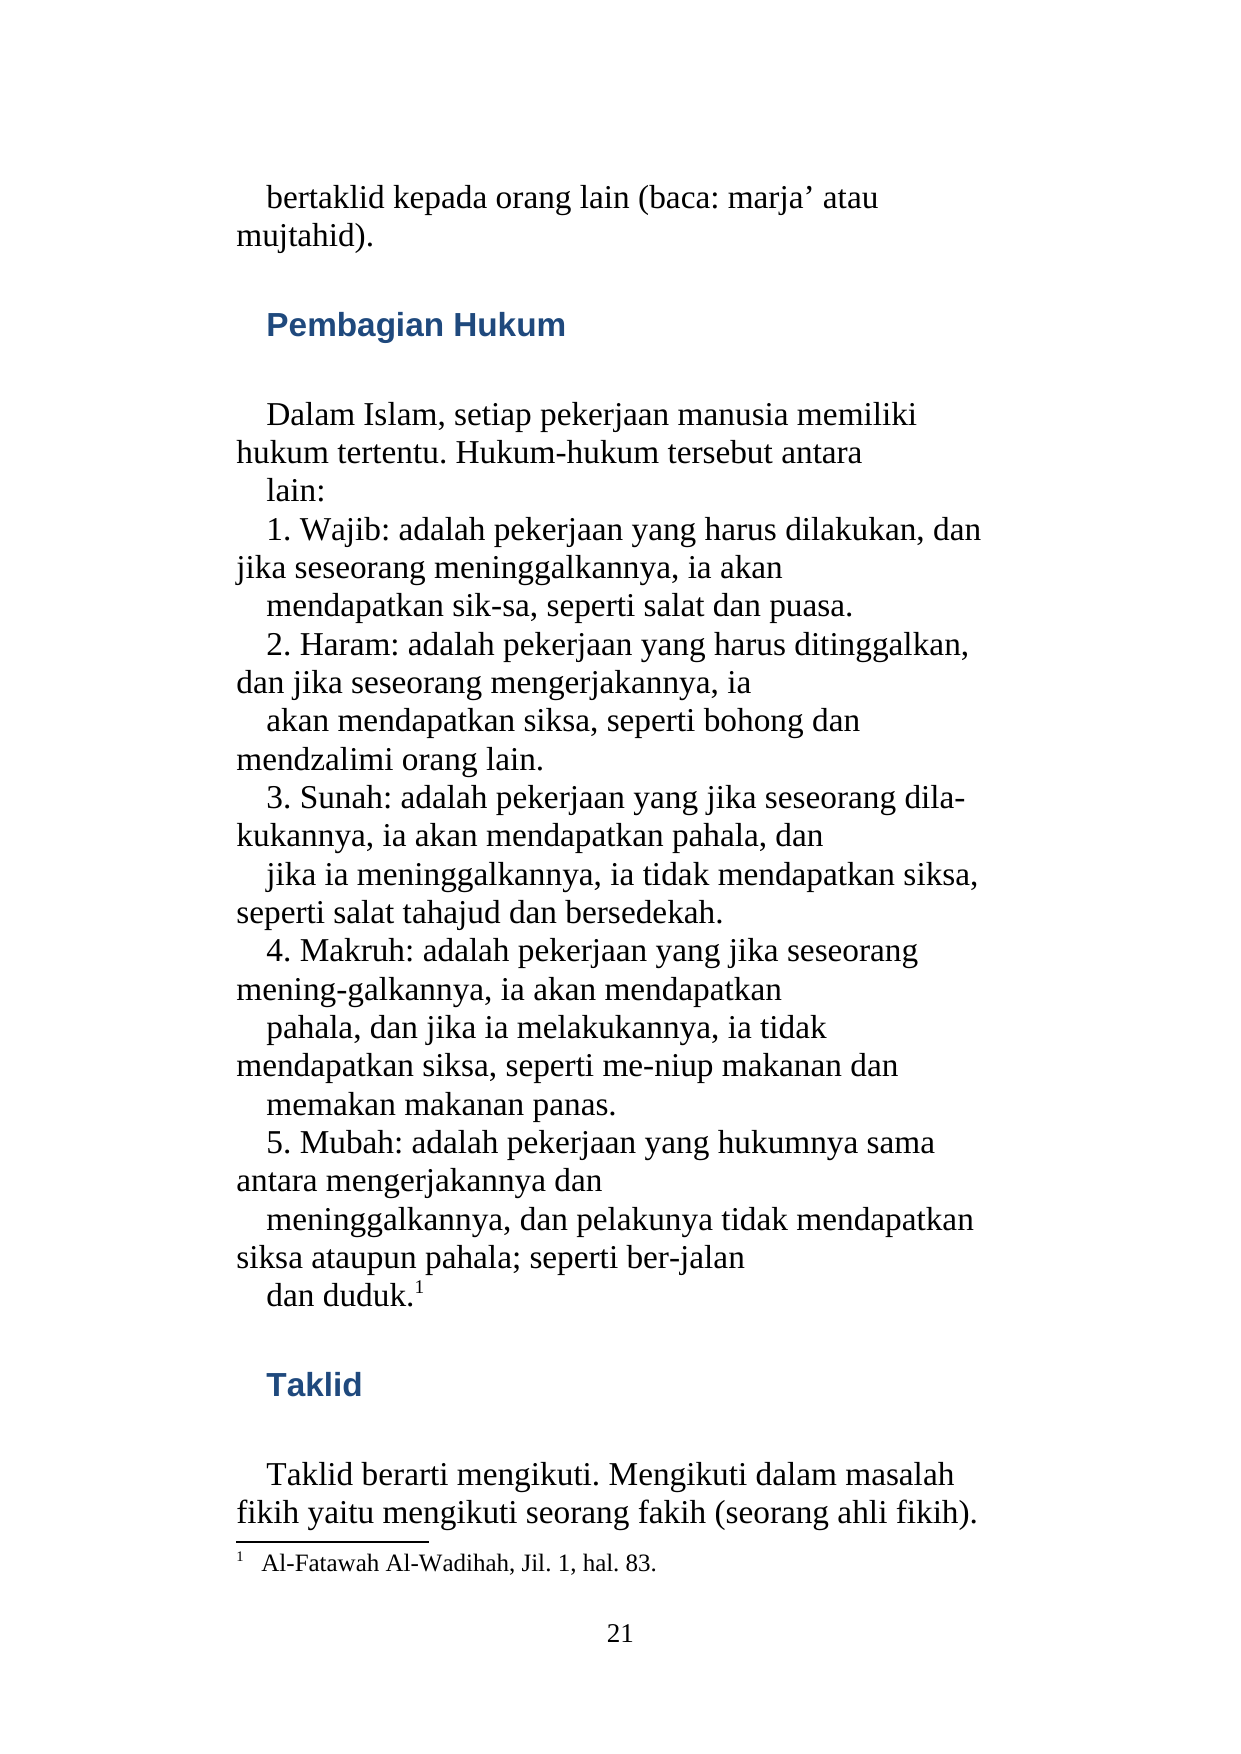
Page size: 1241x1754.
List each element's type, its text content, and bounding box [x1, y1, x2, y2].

subtitle Pembagian Hukum [236, 305, 1004, 343]
subtitle Taklid [236, 1365, 1004, 1403]
text 3. Sunah: adalah pekerjaan yang jika seseorang dila-kukannya, ia akan mendapatkan pahala, dan [236, 777, 1004, 854]
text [236, 1454, 1004, 1531]
text 5. Mubah: adalah pekerjaan yang hukumnya sama antara mengerjakannya dan [236, 1122, 1004, 1199]
text akan mendapatkan siksa, seperti bohong dan mendzalimi orang lain. [236, 701, 1004, 777]
text meninggalkannya, dan pelakunya tidak mendapatkan siksa ataupun pahala; seperti ber-jalan [236, 1199, 1004, 1276]
text pahala, dan jika ia melakukannya, ia tidak mendapatkan siksa, seperti me-niup makanan dan [236, 1007, 1004, 1084]
text mendapatkan sik-sa, seperti salat dan puasa. [236, 586, 1004, 624]
text jika ia meninggalkannya, ia tidak mendapatkan siksa, seperti salat tahajud dan bersedekah. [236, 854, 1004, 931]
text lain: [236, 471, 1004, 509]
text dan duduk. [236, 1276, 1004, 1314]
text Dalam Islam, setiap pekerjaan manusia memiliki hukum tertentu. Hukum-hukum tersebut antara [236, 394, 1004, 471]
text 2. Haram: adalah pekerjaan yang harus ditinggalkan, dan jika seseorang mengerjakannya, ia [236, 624, 1004, 701]
text 4. Makruh: adalah pekerjaan yang jika seseorang mening-galkannya, ia akan mendapatkan [236, 931, 1004, 1007]
text memakan makanan panas. [236, 1084, 1004, 1122]
text bertaklid kepada orang lain (baca: marja’ atau mujtahid). [236, 177, 1004, 254]
text 1. Wajib: adalah pekerjaan yang harus dilakukan, dan jika seseorang meninggalkannya, ia akan [236, 509, 1004, 586]
